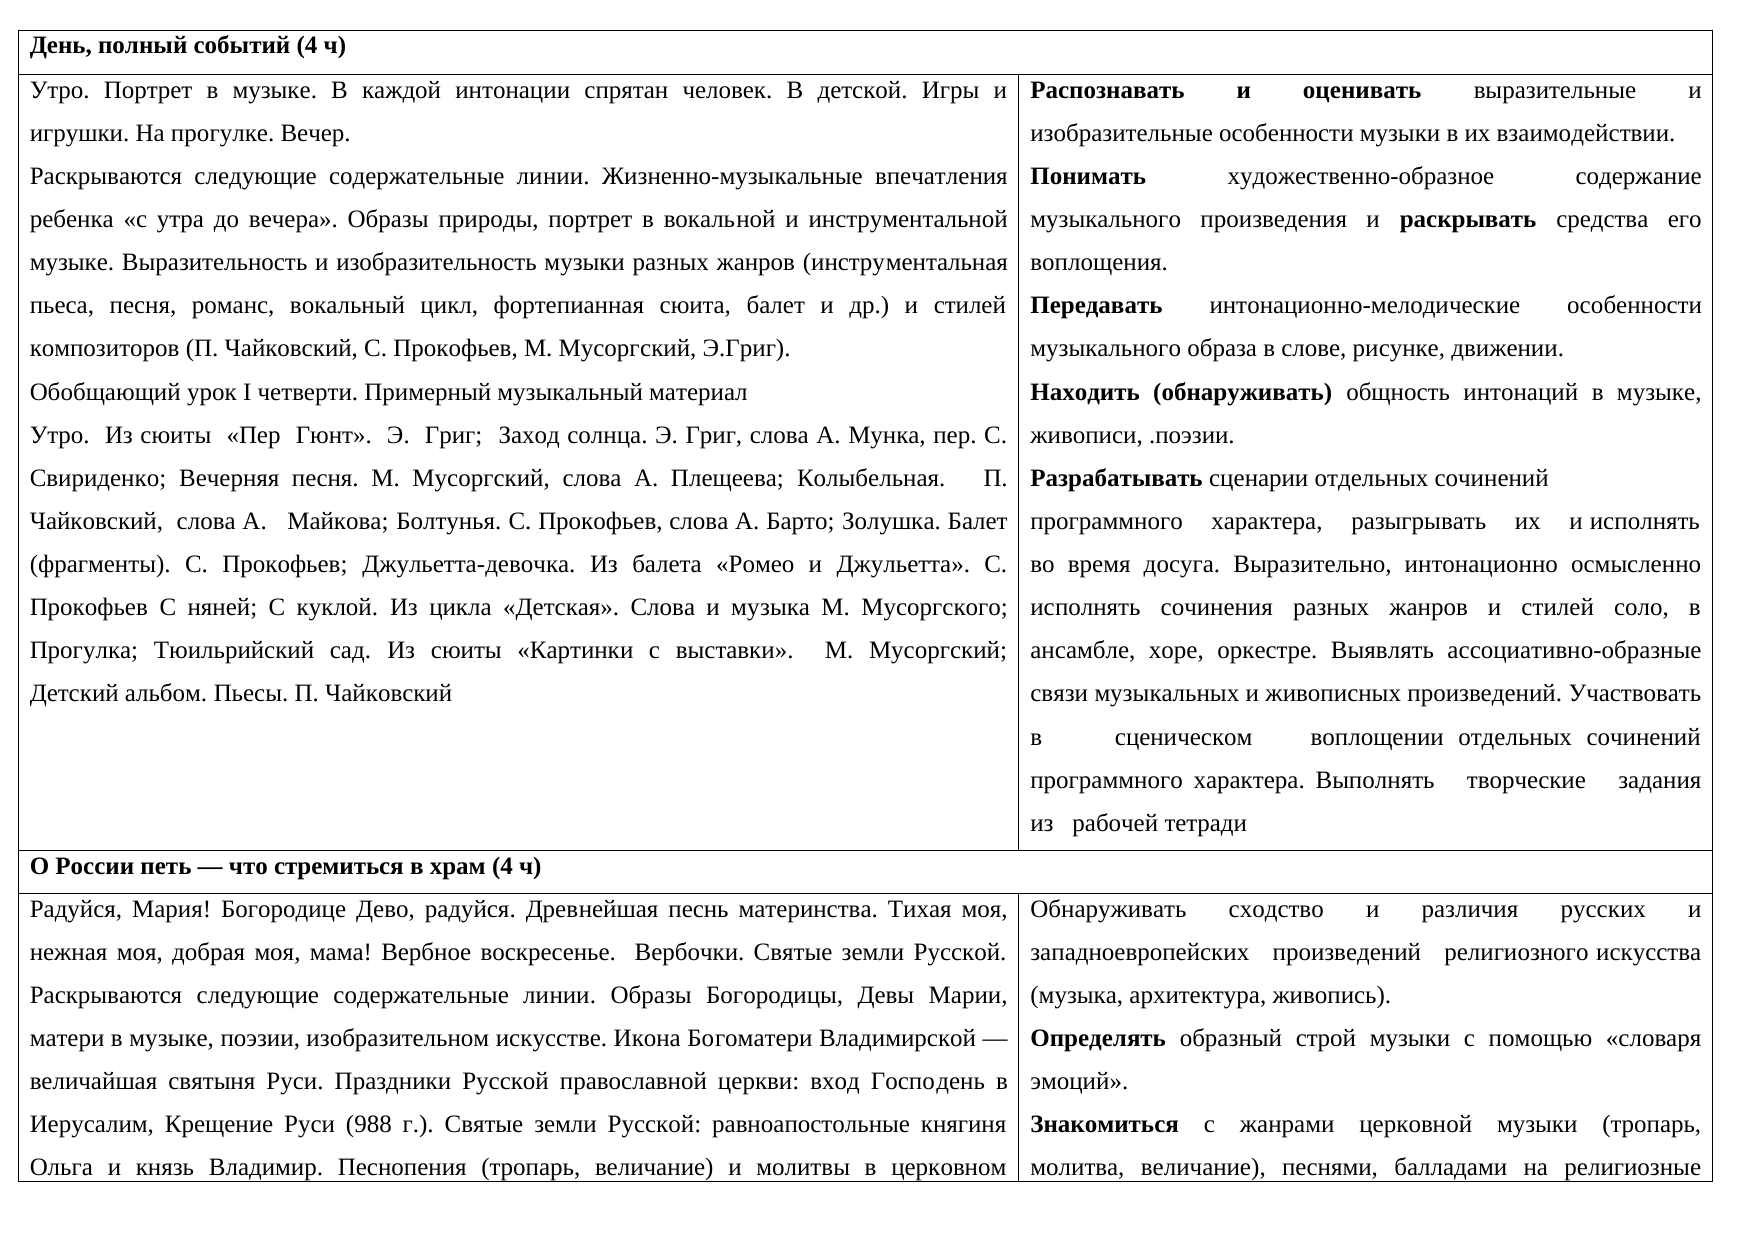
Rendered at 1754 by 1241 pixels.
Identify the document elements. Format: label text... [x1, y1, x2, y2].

table_cell О России петь — что стремиться в храм (4 ч) [19, 851, 1712, 893]
table_cell День, полный событий (4 ч) [19, 31, 1712, 74]
table_cell Утро. Портрет в музыке. В каждой интонации спрятан человек. В детской. Игры и игрушки. На прогулке. Вечер. Раскрываются следующие содержательные линии. Жизненно-музыкальные впечатления ребенка «с утра до вечера». Образы природы, портрет в вокальной и инструментальной музыке. Выразительность и изобразительность музыки разных жанров (инструментальная пьеса, песня, романс, вокальный цикл, фортепианная сюита, балет и др.) и стилей композиторов (П. Чайковский, С. Прокофьев, М. Мусоргский, Э.Григ). Обобщающий урок I четверти. Примерный музыкальный материал Утро. Из сюиты «Пер Гюнт». Э. Григ; Заход солнца. Э. Григ, слова А. Мунка, пер. С. Свириденко; Вечерняя песня. М. Мусоргский, слова А. Плещеева; Колыбельная. П. Чайковский, слова А. Майкова; Болтунья. С. Прокофьев, слова А. Барто; Золушка. Балет (фрагменты). С. Прокофьев; Джульетта-девочка. Из балета «Ромео и Джульетта». С. Прокофьев С няней; С куклой. Из цикла «Детская». Слова и музыка М. Мусоргского; Прогулка; Тюильрийский сад. Из сюиты «Картинки с выставки». М. Мусоргский; Детский альбом. Пьесы. П. Чайковский [19, 75, 1018, 850]
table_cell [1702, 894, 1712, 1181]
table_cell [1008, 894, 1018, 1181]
table_cell Распознавать и оценивать выразительные и изобразительные особенности музыки в их взаимодействии. Понимать художественно-образное содержание музыкального произведения и раскрывать средства его воплощения. Передавать интонационно-мелодические особенности музыкального образа в слове, рисунке, движении. Находить (обнаруживать) общность интонаций в музыке, живописи, .поэзии. Разрабатывать сценарии отдельных сочинений программного характера, разыгрывать их и исполнять во время досуга. Выразительно, интонационно осмысленно исполнять сочинения разных жанров и стилей соло, в ансамбле, хоре, оркестре. Выявлять ассоциативно-образные связи музыкальных и живописных произведений. Участвовать в сценическом воплощении отдельных сочинений программного характера. Выполнять творческие задания из рабочей тетради [1019, 75, 1712, 850]
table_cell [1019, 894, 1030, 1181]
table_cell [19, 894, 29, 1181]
